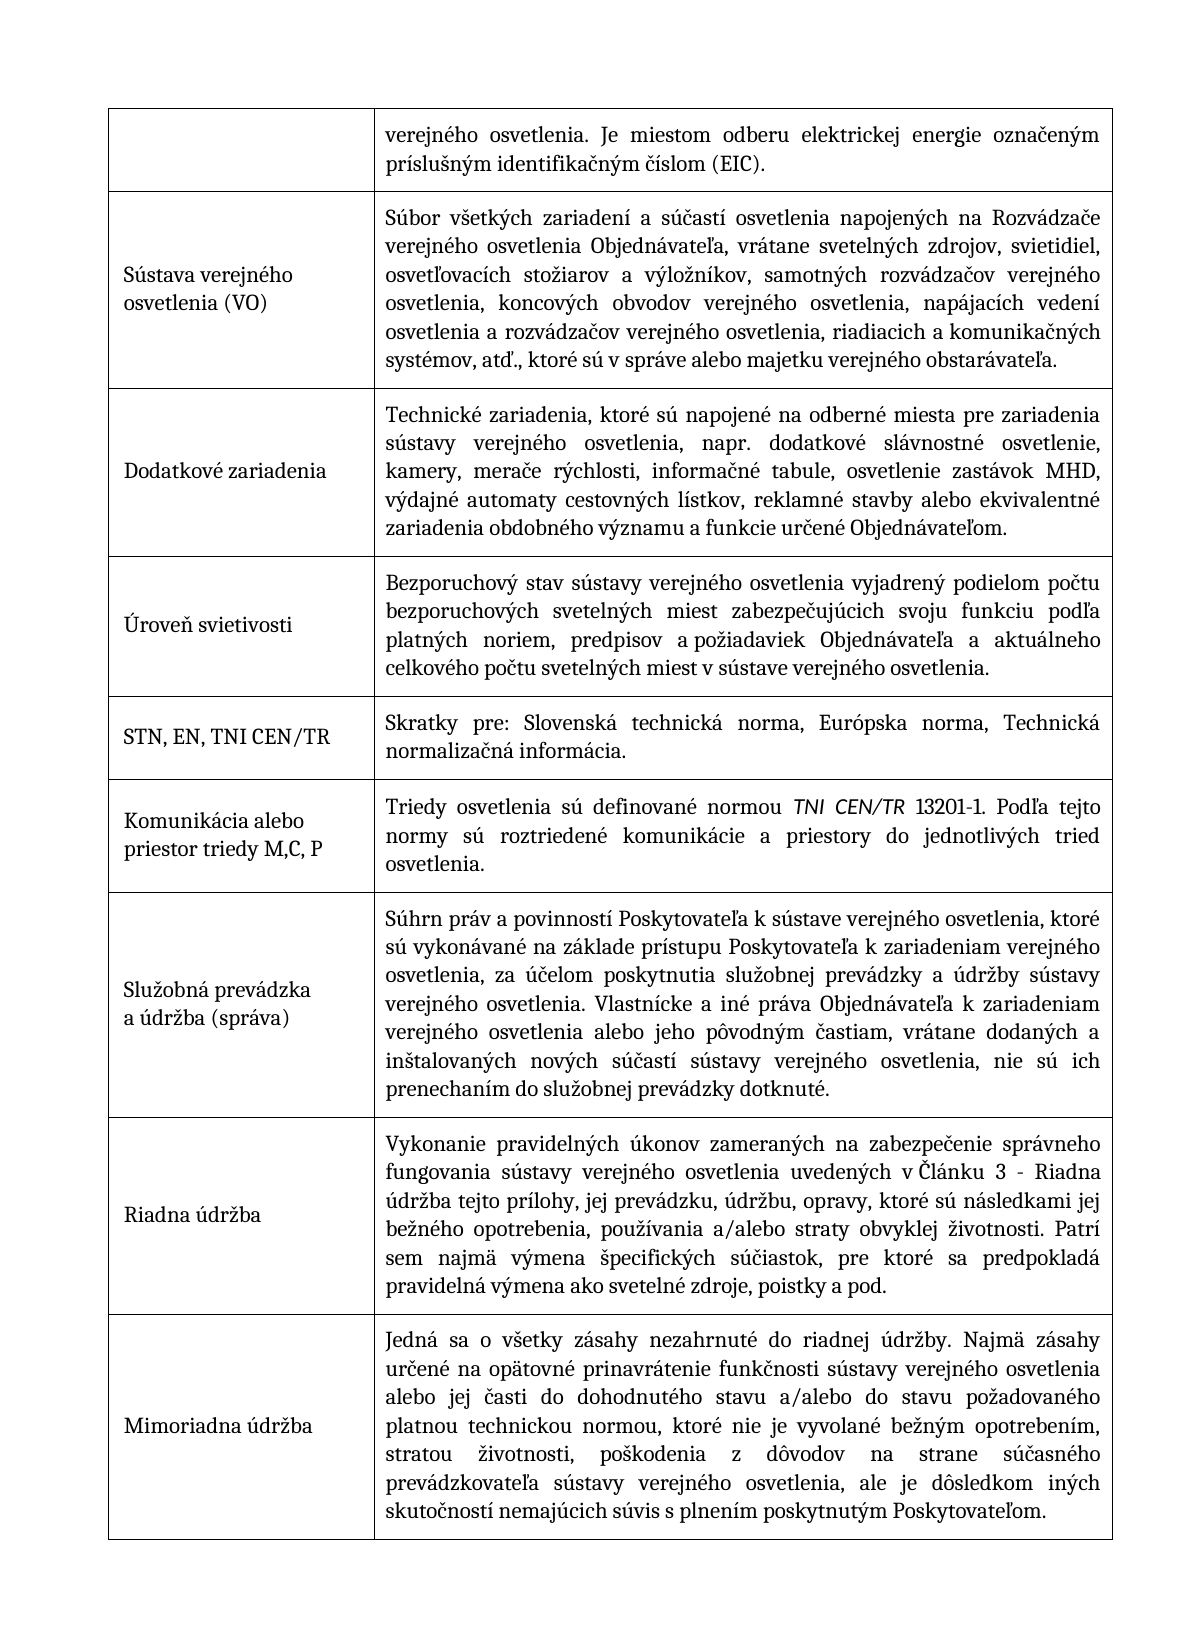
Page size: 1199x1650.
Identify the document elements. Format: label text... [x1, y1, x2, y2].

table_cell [109, 109, 374, 191]
table_cell Úroveň svietivosti [109, 557, 374, 696]
table_cell STN, EN, TNI CEN/TR [109, 697, 374, 779]
table_cell Súbor všetkých zariadení a súčastí osvetlenia napojených na Rozvádzače verejného osvetlenia Objednávateľa, vrátane svetelných zdrojov, svietidiel, osvetľovacích stožiarov a výložníkov, samotných rozvádzačov verejného osvetlenia, koncových obvodov verejného osvetlenia, napájacích vedení osvetlenia a rozvádzačov verejného osvetlenia, riadiacich a komunikačných systémov, atď., ktoré sú v správe alebo majetku verejného obstarávateľa. [375, 192, 1112, 388]
table_cell Riadna údržba [109, 1118, 374, 1314]
table_cell Služobná prevádzka a údržba (správa) [109, 893, 374, 1117]
table_cell Technické zariadenia, ktoré sú napojené na odberné miesta pre zariadenia sústavy verejného osvetlenia, napr. dodatkové slávnostné osvetlenie, kamery, merače rýchlosti, informačné tabule, osvetlenie zastávok MHD, výdajné automaty cestovných lístkov, reklamné stavby alebo ekvivalentné zariadenia obdobného významu a funkcie určené Objednávateľom. [375, 389, 1112, 556]
table_cell Súhrn práv a povinností Poskytovateľa k sústave verejného osvetlenia, ktoré sú vykonávané na základe prístupu Poskytovateľa k zariadeniam verejného osvetlenia, za účelom poskytnutia služobnej prevádzky a údržby sústavy verejného osvetlenia. Vlastnícke a iné práva Objednávateľa k zariadeniam verejného osvetlenia alebo jeho pôvodným častiam, vrátane dodaných a inštalovaných nových súčastí sústavy verejného osvetlenia, nie sú ich prenechaním do služobnej prevádzky dotknuté. [375, 893, 1112, 1117]
table_cell Bezporuchový stav sústavy verejného osvetlenia vyjadrený podielom počtu bezporuchových svetelných miest zabezpečujúcich svoju funkciu podľa platných noriem, predpisov a požiadaviek Objednávateľa a aktuálneho celkového počtu svetelných miest v sústave verejného osvetlenia. [375, 557, 1112, 696]
table_cell Vykonanie pravidelných úkonov zameraných na zabezpečenie správneho fungovania sústavy verejného osvetlenia uvedených v Článku 3 - Riadna údržba tejto prílohy, jej prevádzku, údržbu, opravy, ktoré sú následkami jej bežného opotrebenia, používania a/alebo straty obvyklej životnosti. Patrí sem najmä výmena špecifických súčiastok, pre ktoré sa predpokladá pravidelná výmena ako svetelné zdroje, poistky a pod. [375, 1118, 1112, 1314]
table_cell Triedy osvetlenia sú definované normou TNI CEN/TR 13201-1. Podľa tejto normy sú roztriedené komunikácie a priestory do jednotlivých tried osvetlenia. [375, 780, 1112, 892]
table_cell Mimoriadna údržba [109, 1315, 374, 1539]
table_cell Skratky pre: Slovenská technická norma, Európska norma, Technická normalizačná informácia. [375, 697, 1112, 779]
table_cell Dodatkové zariadenia [109, 389, 374, 556]
table_cell Sústava verejného osvetlenia (VO) [109, 192, 374, 388]
table_cell Jedná sa o všetky zásahy nezahrnuté do riadnej údržby. Najmä zásahy určené na opätovné prinavrátenie funkčnosti sústavy verejného osvetlenia alebo jej časti do dohodnutého stavu a/alebo do stavu požadovaného platnou technickou normou, ktoré nie je vyvolané bežným opotrebením, stratou životnosti, poškodenia z dôvodov na strane súčasného prevádzkovateľa sústavy verejného osvetlenia, ale je dôsledkom iných skutočností nemajúcich súvis s plnením poskytnutým Poskytovateľom. [375, 1315, 1112, 1539]
table_cell Komunikácia alebo priestor triedy M,C, P [109, 780, 374, 892]
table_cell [375, 109, 1112, 191]
